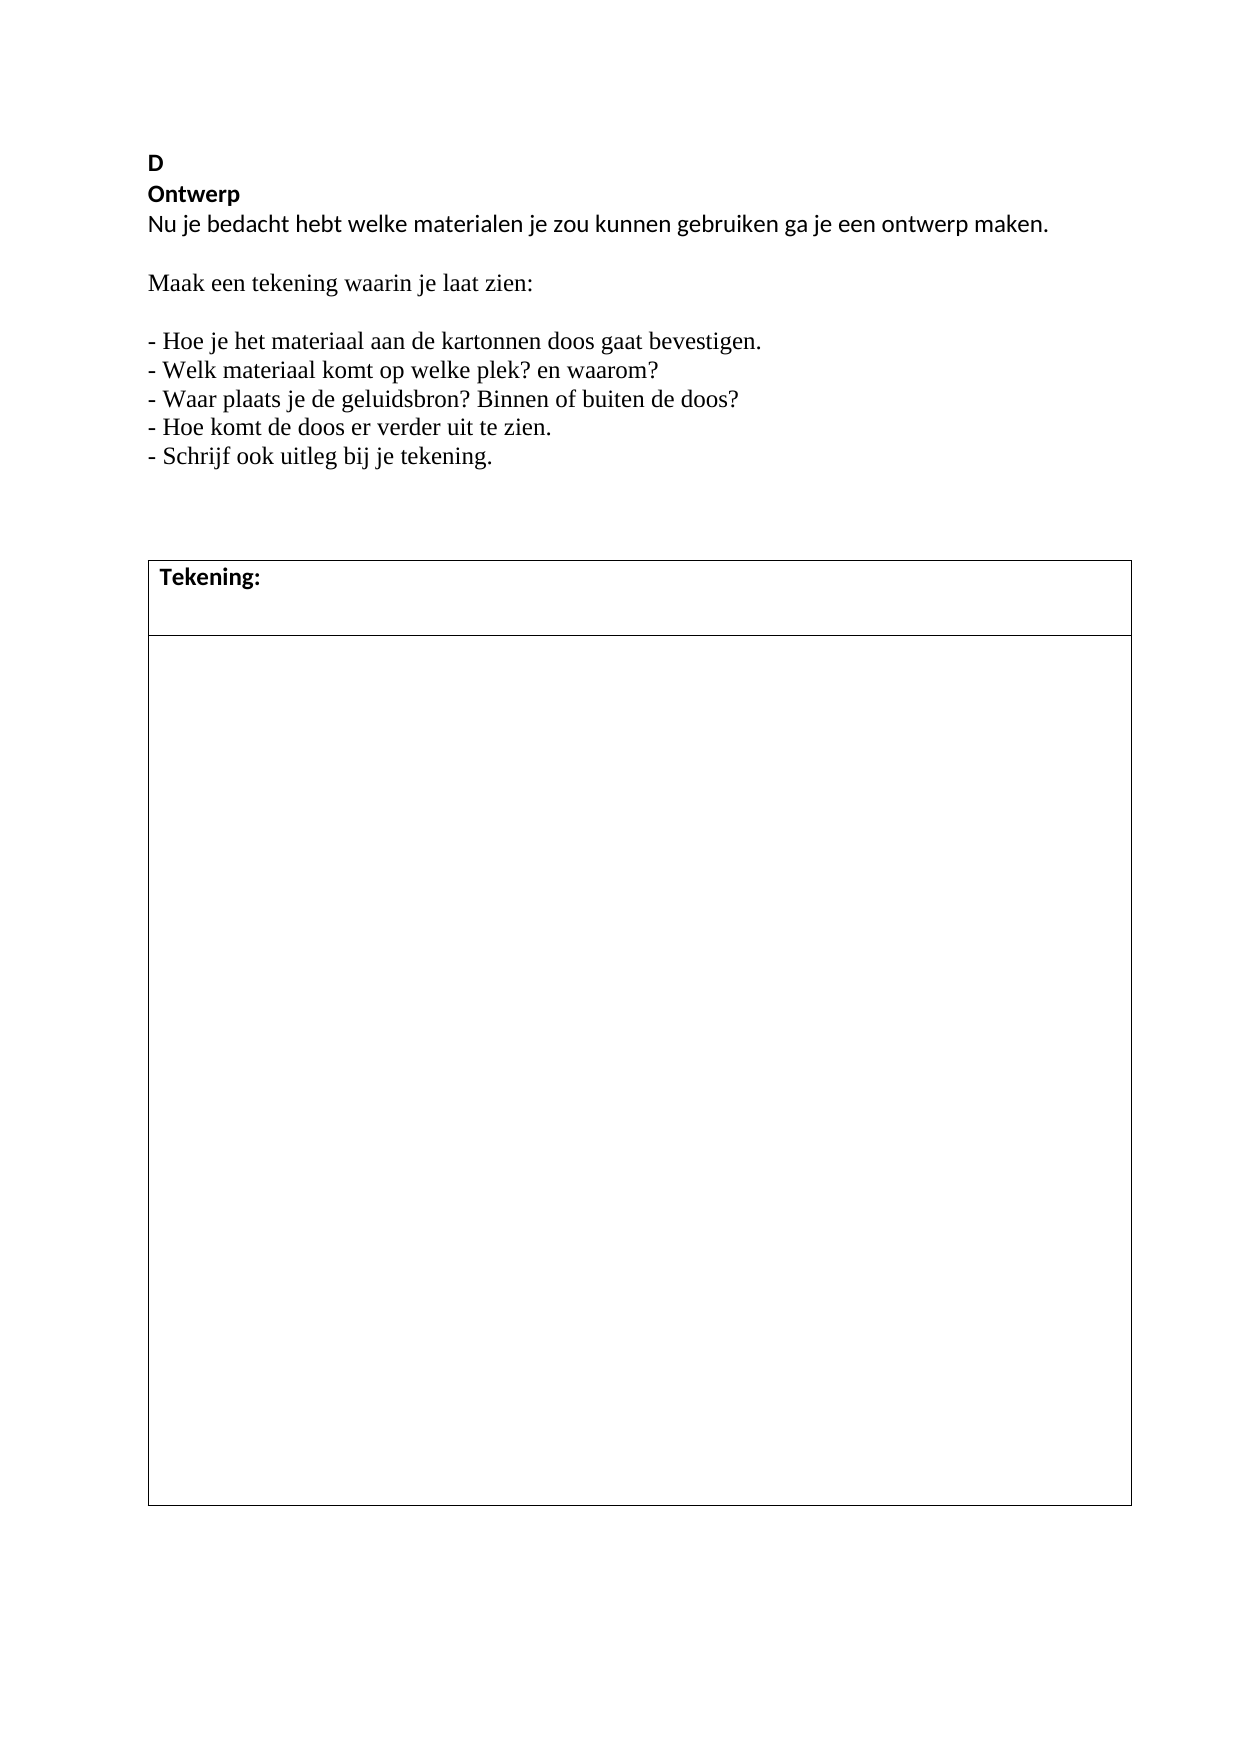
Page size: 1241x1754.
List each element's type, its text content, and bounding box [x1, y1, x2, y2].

table_header Tekening: [149, 561, 1131, 635]
text D [148, 148, 1093, 178]
text Maak een tekening waarin je laat zien: [148, 268, 1093, 297]
text - Hoe je het materiaal aan de kartonnen doos gaat bevestigen. - Welk materiaal komt op welke plek? en waarom? - Waar plaats je de geluidsbron? Binnen of buiten de doos? - Hoe komt de doos er verder uit te zien. - Schrijf ook uitleg bij je tekening. [148, 326, 1093, 470]
text Nu je bedacht hebt welke materialen je zou kunnen gebruiken ga je een ontwerp maken. [148, 209, 1093, 239]
text Ontwerp [148, 178, 1093, 209]
table_cell [149, 636, 1131, 1505]
